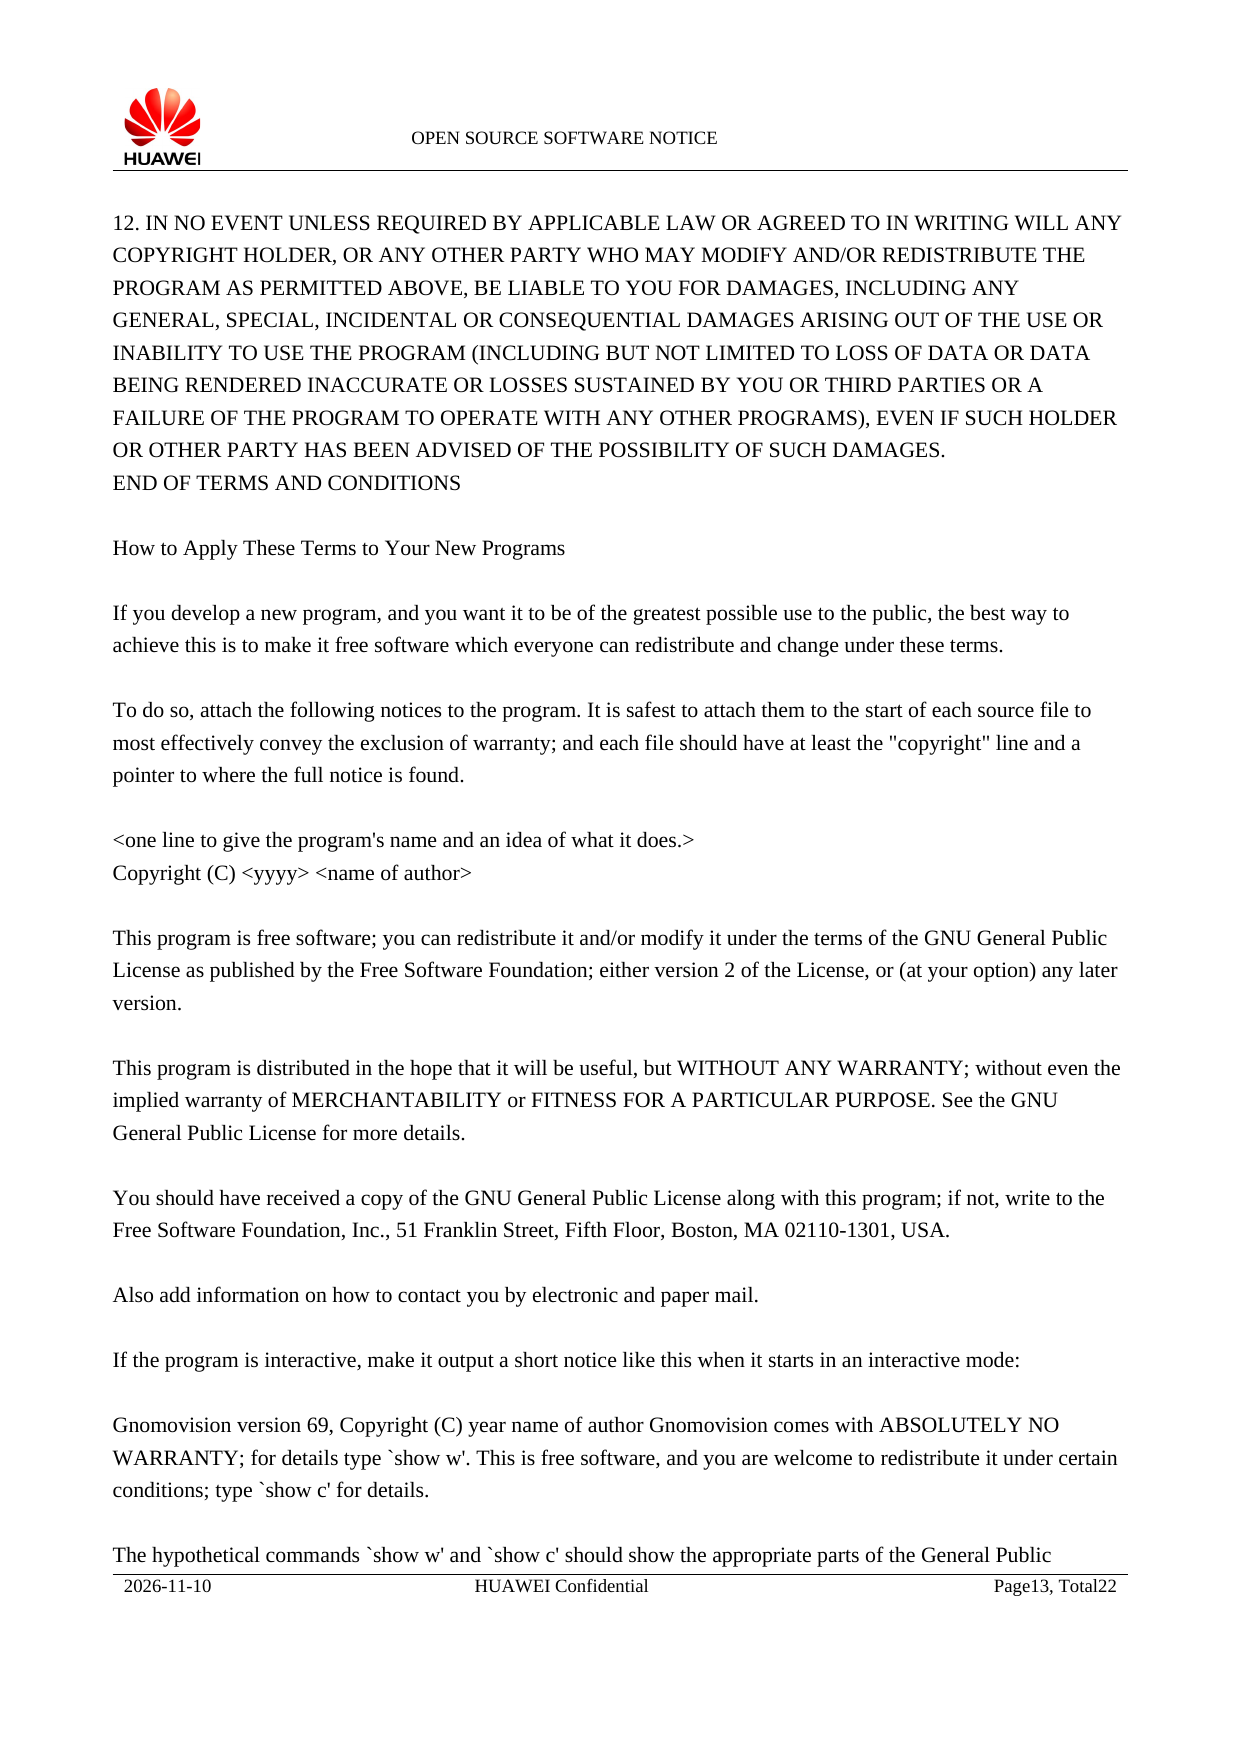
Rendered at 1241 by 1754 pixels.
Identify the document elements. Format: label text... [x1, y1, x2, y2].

picture [124, 88, 201, 165]
